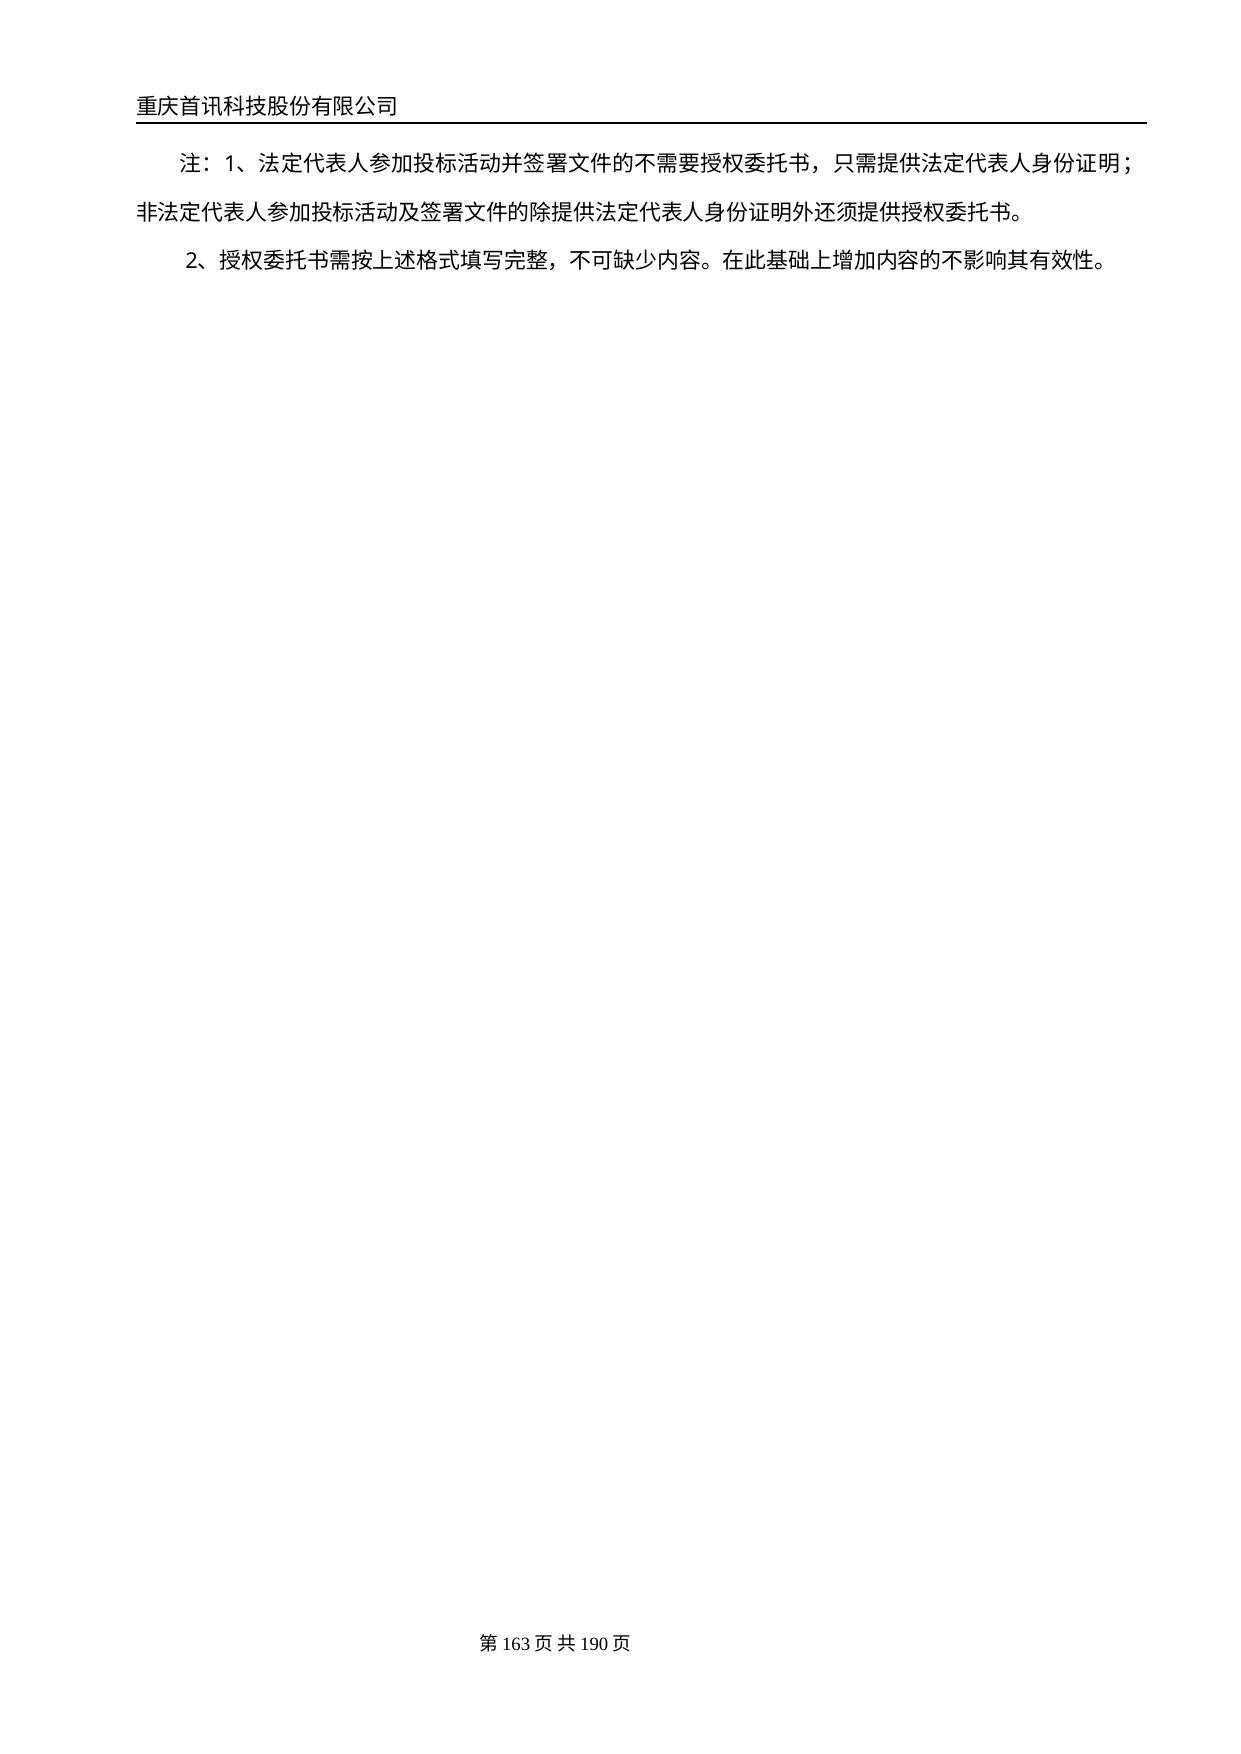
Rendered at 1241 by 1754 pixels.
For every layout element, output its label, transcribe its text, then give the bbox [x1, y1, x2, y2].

text 注：1、法定代表人参加投标活动并签署文件的不需要授权委托书，只需提供法定代表人身份证明；非法定代表人参加投标活动及签署文件的除提供法定代表人身份证明外还须提供授权委托书。 [136, 146, 1122, 227]
text 2、授权委托书需按上述格式填写完整，不可缺少内容。在此基础上增加内容的不影响其有效性。 [136, 243, 1122, 275]
